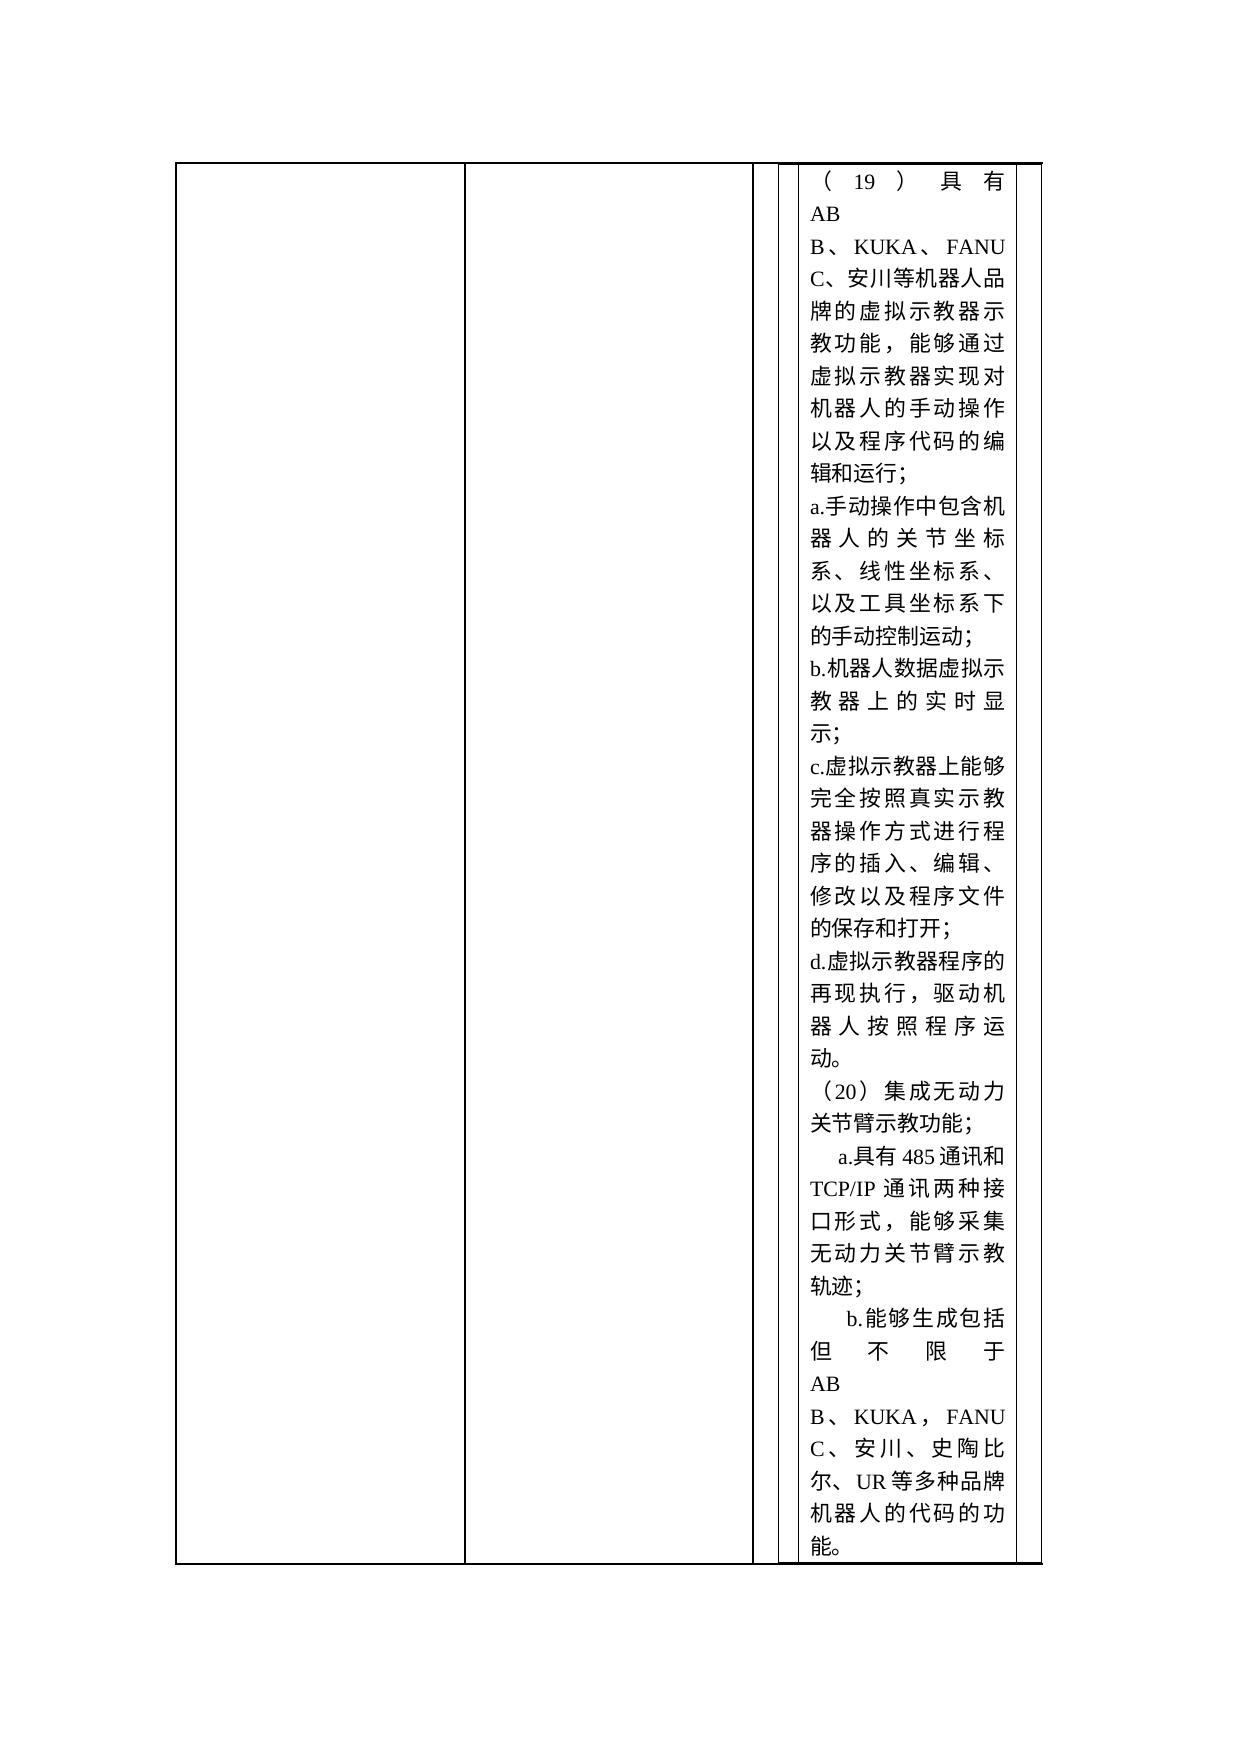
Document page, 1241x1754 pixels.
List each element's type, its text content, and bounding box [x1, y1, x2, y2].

table_cell [754, 164, 778, 1563]
table_cell 1 [466, 164, 752, 1563]
table_cell [177, 164, 464, 1563]
